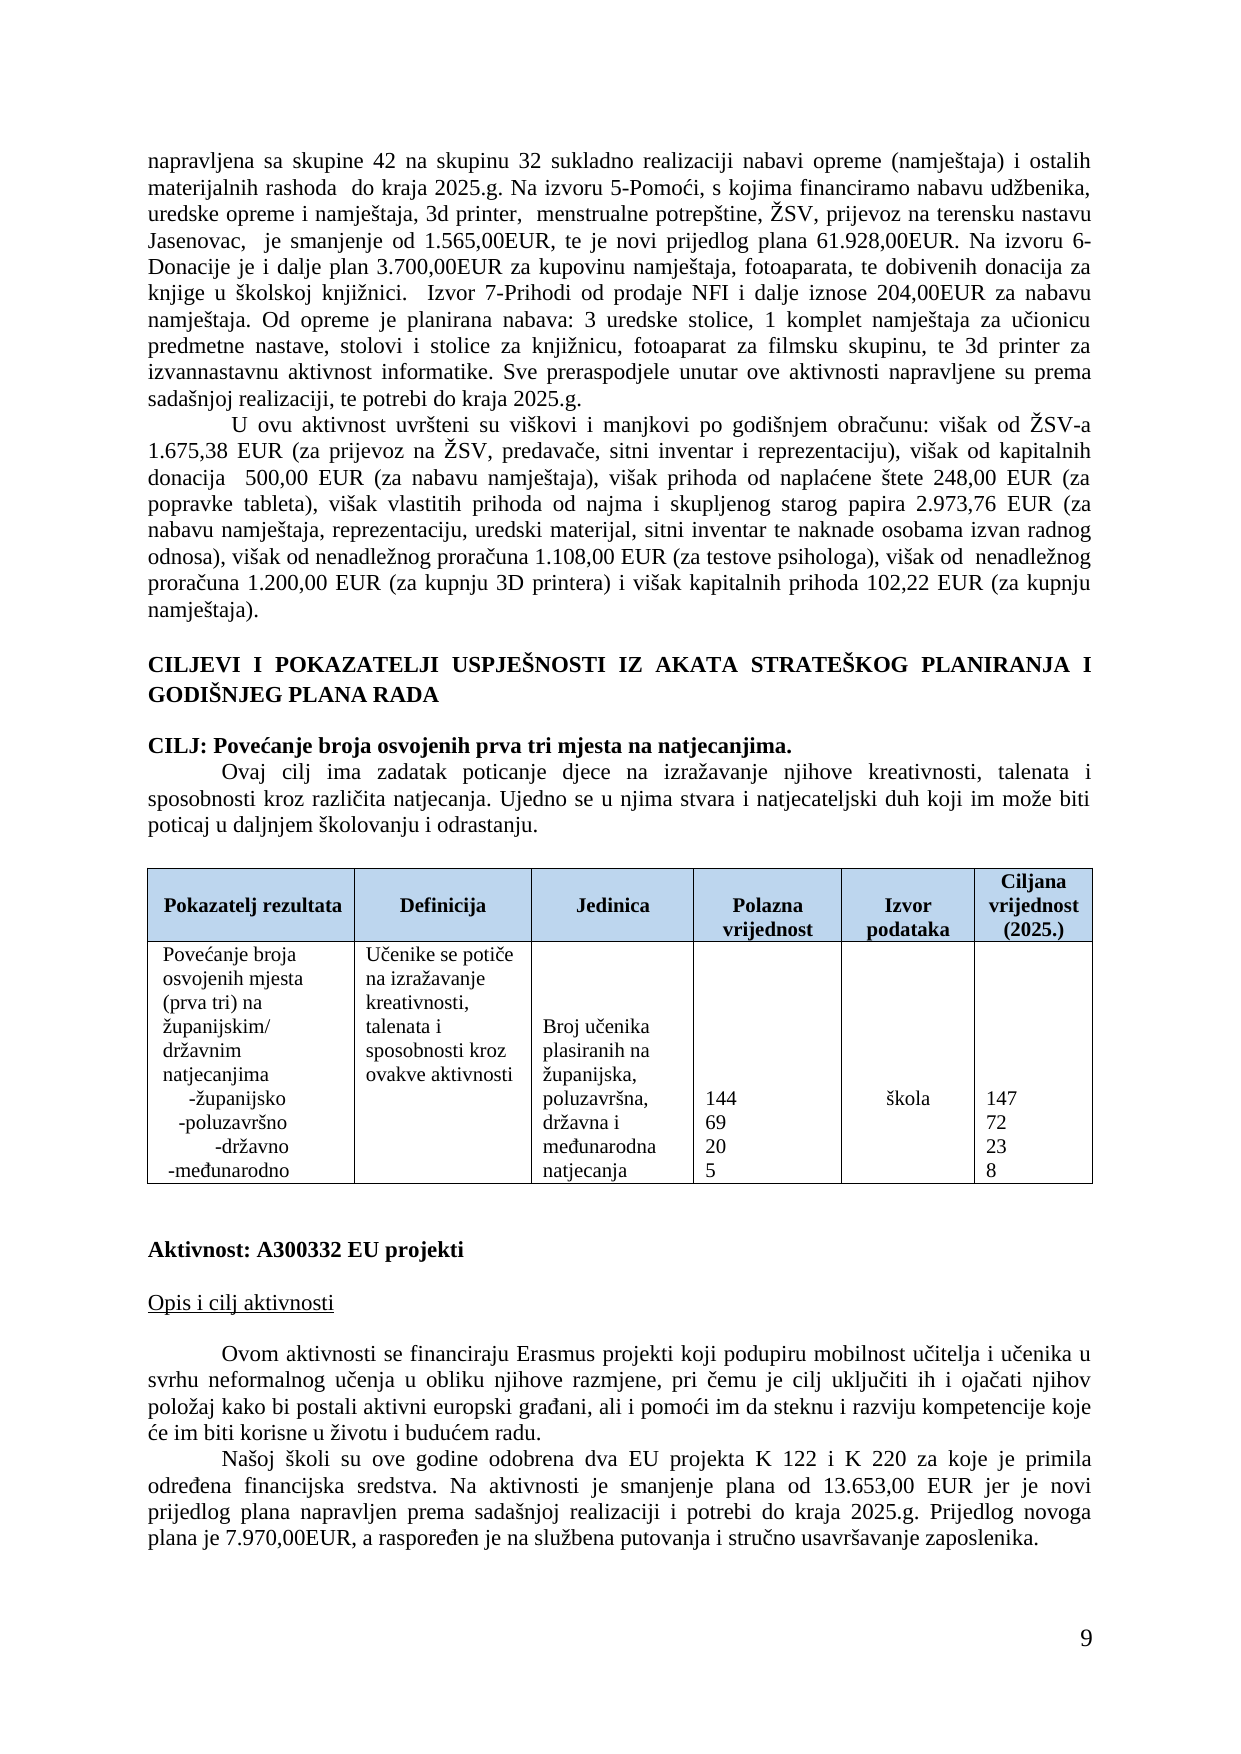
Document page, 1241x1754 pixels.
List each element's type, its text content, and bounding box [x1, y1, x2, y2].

table_header Polazna vrijednost [694, 869, 841, 941]
text Ovom aktivnosti se financiraju Erasmus projekti koji podupiru mobilnost učitelja i učenika u svrhu neformalnog učenja u obliku njihove razmjene, pri čemu je cilj uključiti ih i ojačati njihov položaj kako bi postali aktivni europski građani, ali i pomoći im da steknu i razviju kompetencije koje će im biti korisne u životu i budućem radu. [148, 1340, 1093, 1445]
table_header Pokazatelj rezultata [148, 869, 354, 941]
table_header Izvor podataka [842, 869, 974, 941]
table_header Definicija [355, 869, 531, 941]
table_cell Broj učenika plasiranih na županijska, poluzavršna, državna i međunarodna natjecanja [532, 942, 693, 1182]
text Aktivnost: A300332 EU projekti [148, 1236, 1093, 1263]
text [148, 148, 1093, 411]
table_cell škola [842, 942, 974, 1182]
text Opis i cilj aktivnosti [148, 1289, 1093, 1315]
table_cell Povećanje broja osvojenih mjesta (prva tri) na županijskim/ državnim natjecanjima -županijsko -poluzavršno -državno -međunarodno [148, 942, 354, 1182]
text CILJ: Povećanje broja osvojenih prva tri mjesta na natjecanjima. [148, 732, 1093, 758]
table_cell 144 69 20 5 [694, 942, 841, 1182]
text CILJEVI I POKAZATELJI USPJEŠNOSTI IZ AKATA STRATEŠKOG PLANIRANJA I GODIŠNJEG PLANA RADA [148, 651, 1093, 707]
text Ovaj cilj ima zadatak poticanje djece na izražavanje njihove kreativnosti, talenata i sposobnosti kroz različita natjecanja. Ujedno se u njima stvara i natjecateljski duh koji im može biti poticaj u daljnjem školovanju i odrastanju. [148, 758, 1093, 837]
table_cell Učenike se potiče na izražavanje kreativnosti, talenata i sposobnosti kroz ovakve aktivnosti [355, 942, 531, 1182]
text Našoj školi su ove godine odobrena dva EU projekta K 122 i K 220 za koje je primila određena financijska sredstva. Na aktivnosti je smanjenje plana od 13.653,00 EUR jer je novi prijedlog plana napravljen prema sadašnjoj realizaciji i potrebi do kraja 2025.g. Prijedlog novoga plana je 7.970,00EUR, a raspoređen je na službena putovanja i stručno usavršavanje zaposlenika. [148, 1445, 1093, 1551]
text U ovu aktivnost uvršteni su viškovi i manjkovi po godišnjem obračunu: višak od ŽSV-a 1.675,38 EUR (za prijevoz na ŽSV, predavače, sitni inventar i reprezentaciju), višak od kapitalnih donacija 500,00 EUR (za nabavu namještaja), višak prihoda od naplaćene štete 248,00 EUR (za popravke tableta), višak vlastitih prihoda od najma i skupljenog starog papira 2.973,76 EUR (za nabavu namještaja, reprezentaciju, uredski materijal, sitni inventar te naknade osobama izvan radnog odnosa), višak od nenadležnog proračuna 1.108,00 EUR (za testove psihologa), višak od nenadležnog proračuna 1.200,00 EUR (za kupnju 3D printera) i višak kapitalnih prihoda 102,22 EUR (za kupnju namještaja). [148, 411, 1093, 622]
table_header Ciljana vrijednost (2025.) [975, 869, 1092, 941]
table_header Jedinica [532, 869, 693, 941]
table_cell 147 72 23 8 [975, 942, 1092, 1182]
